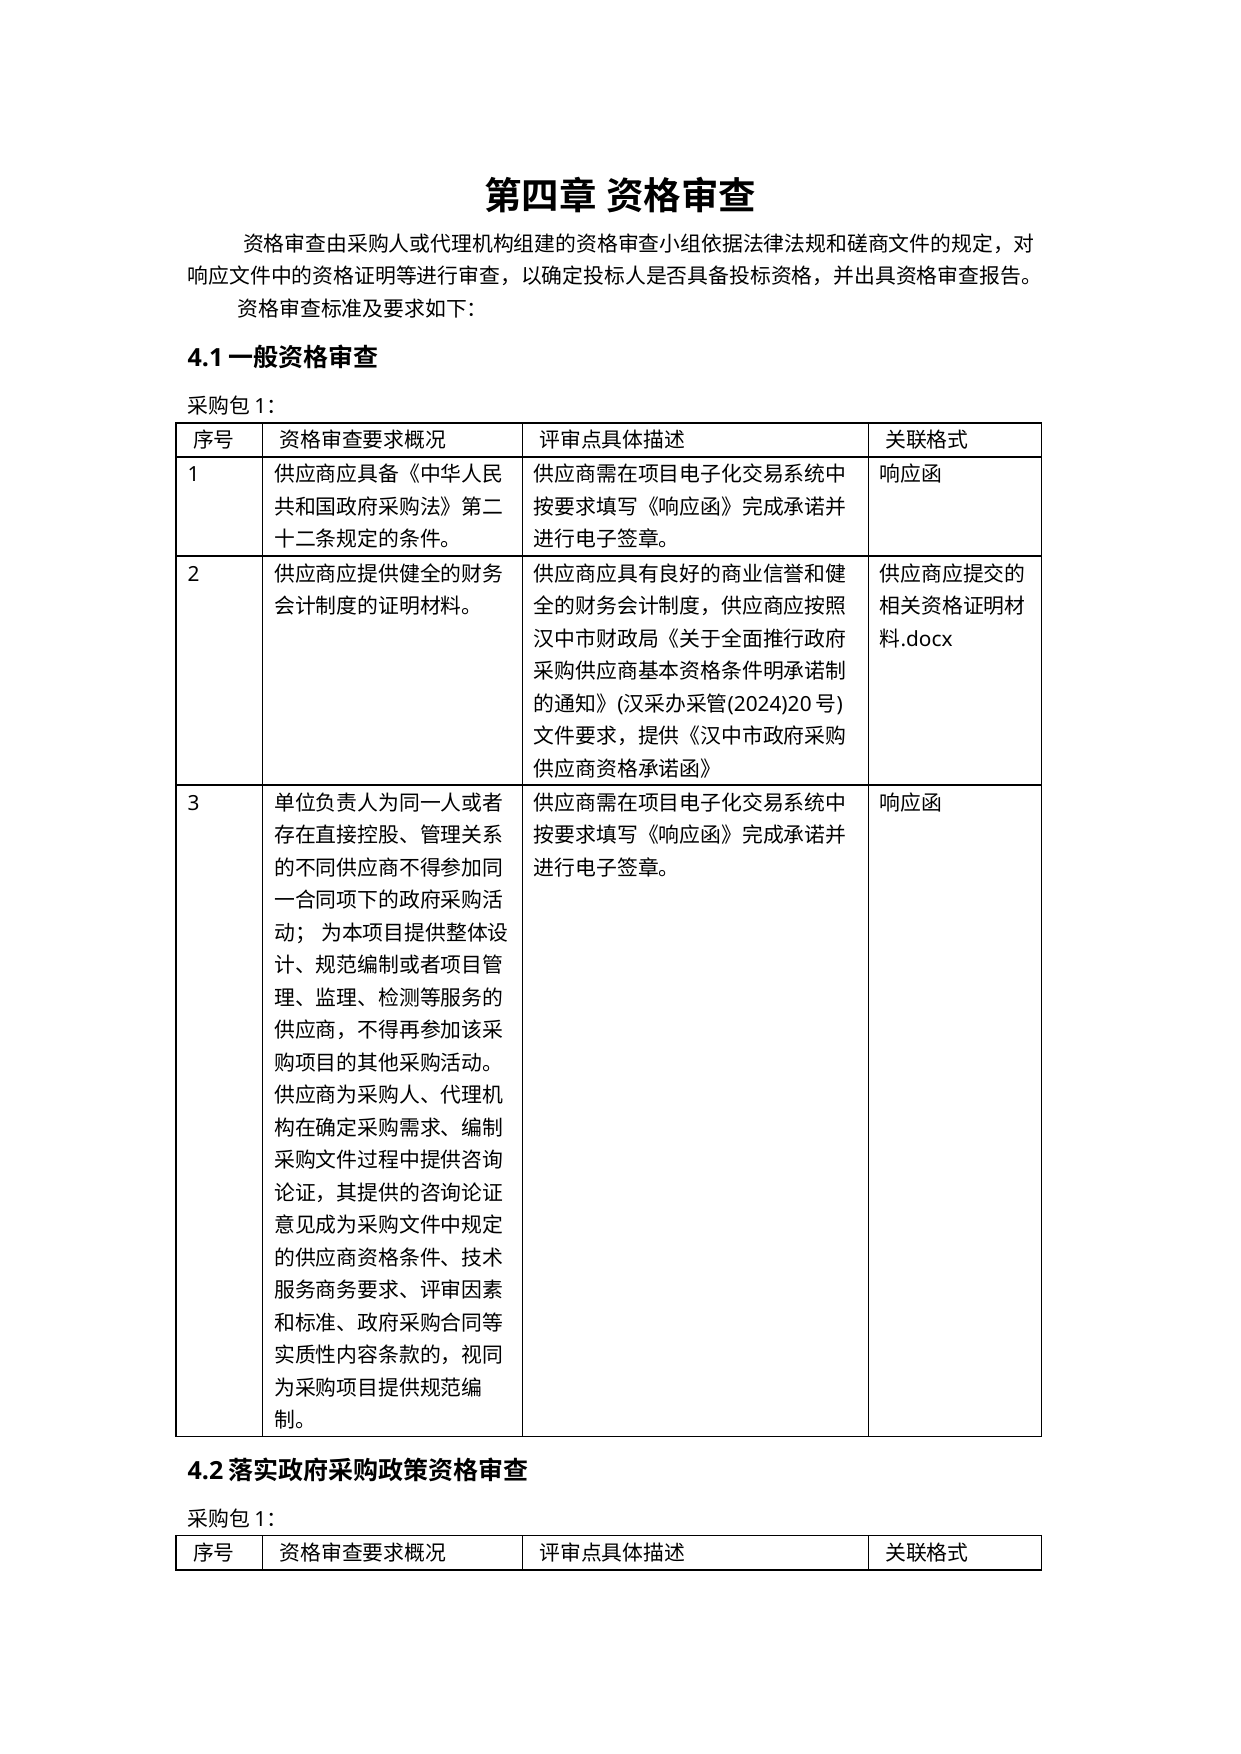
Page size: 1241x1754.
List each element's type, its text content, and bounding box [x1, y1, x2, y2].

table_cell 供应商应具有良好的商业信誉和健全的财务会计制度，供应商应按照汉中市财政局《关于全面推行政府采购供应商基本资格条件明承诺制的通知》(汉采办采管(2024)20号)文件要求，提供《汉中市政府采购供应商资格承诺函》 [523, 557, 868, 784]
table_header 资格审查要求概况 [263, 1536, 522, 1569]
table_header 序号 [177, 1536, 262, 1569]
text 第四章 资格审查 [187, 162, 1053, 227]
table_cell 响应函 [869, 458, 1041, 555]
table_cell 供应商应具备《中华人民共和国政府采购法》第二十二条规定的条件。 [263, 458, 522, 555]
table_cell 供应商需在项目电子化交易系统中按要求填写《响应函》完成承诺并进行电子签章。 [523, 786, 868, 1436]
text 4.2落实政府采购政策资格审查 [187, 1437, 1053, 1502]
text 资格审查由采购人或代理机构组建的资格审查小组依据法律法规和磋商文件的规定，对响应文件中的资格证明等进行审查，以确定投标人是否具备投标资格，并出具资格审查报告。 [187, 227, 1053, 292]
table_cell 1 [177, 458, 262, 555]
table_header 关联格式 [869, 424, 1041, 456]
text 采购包1： [187, 1502, 1053, 1535]
table_header 序号 [177, 424, 262, 456]
table_cell 供应商应提交的相关资格证明材料.docx [869, 557, 1041, 784]
text 资格审查标准及要求如下： [187, 292, 1053, 324]
table_cell 供应商应提供健全的财务会计制度的证明材料。 [263, 557, 522, 784]
table_header 资格审查要求概况 [263, 424, 522, 456]
text 4.1一般资格审查 [187, 324, 1053, 389]
text 采购包1： [187, 389, 1053, 422]
table_header 评审点具体描述 [523, 1536, 868, 1569]
table_header 关联格式 [869, 1536, 1041, 1569]
table_cell 响应函 [869, 786, 1041, 1436]
table_cell 单位负责人为同一人或者存在直接控股、管理关系的不同供应商不得参加同一合同项下的政府采购活动； 为本项目提供整体设计、规范编制或者项目管理、监理、检测等服务的供应商，不得再参加该采购项目的其他采购活动。供应商为采购人、代理机构在确定采购需求、编制采购文件过程中提供咨询论证，其提供的咨询论证意见成为采购文件中规定的供应商资格条件、技术服务商务要求、评审因素和标准、政府采购合同等实质性内容条款的，视同为采购项目提供规范编制。 [263, 786, 522, 1436]
table_cell 3 [177, 786, 262, 1436]
table_cell 供应商需在项目电子化交易系统中按要求填写《响应函》完成承诺并进行电子签章。 [523, 458, 868, 555]
table_header 评审点具体描述 [523, 424, 868, 456]
table_cell 2 [177, 557, 262, 784]
